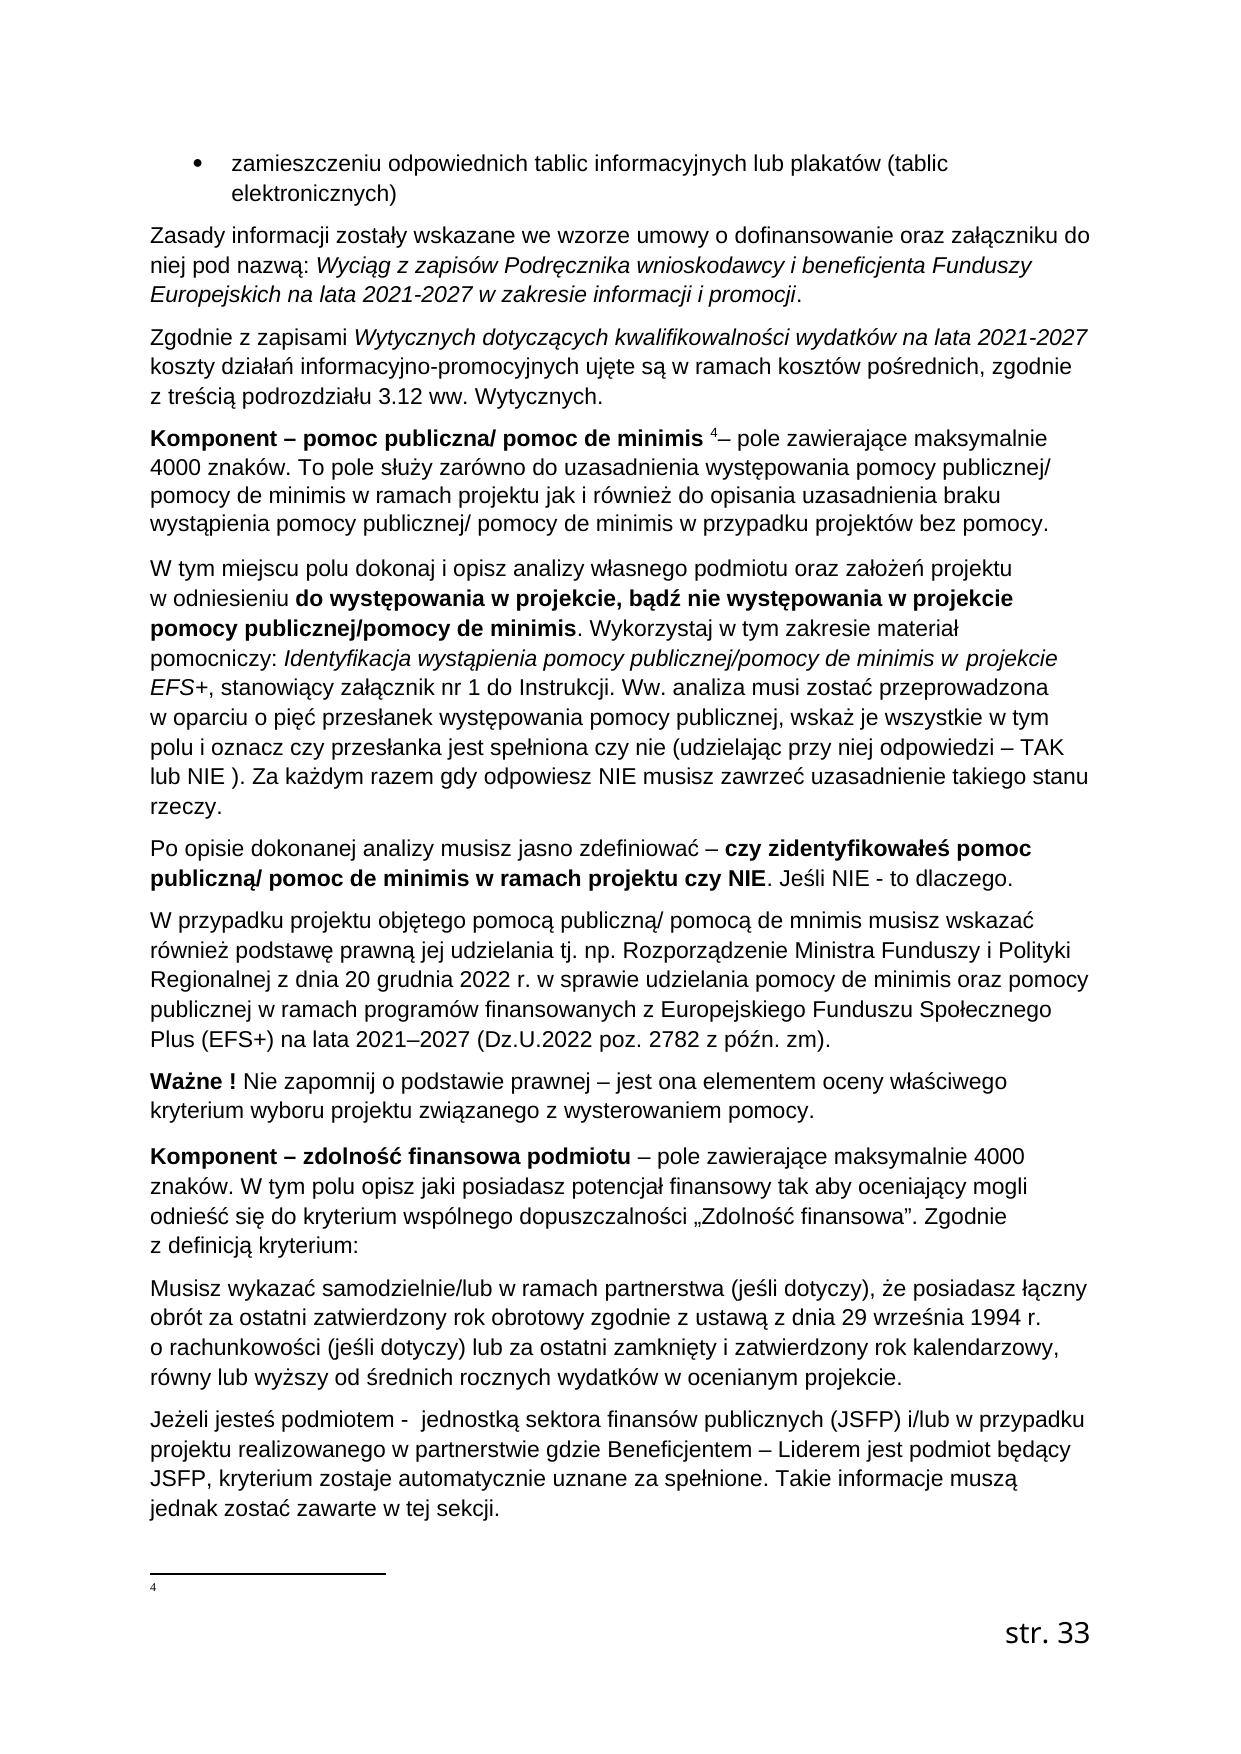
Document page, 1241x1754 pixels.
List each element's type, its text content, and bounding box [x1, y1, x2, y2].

text Zgodnie z zapisami Wytycznych dotyczących kwalifikowalności wydatków na lata 2021-2027 koszty działań informacyjno-promocyjnych ujęte są w ramach kosztów pośrednich, zgodnie z treścią podrozdziału 3.12 ww. Wytycznych. [150, 323, 1090, 409]
list zamieszczeniu odpowiednich tablic informacyjnych lub plakatów (tablic elektronicznych) [194, 150, 1090, 206]
text W tym miejscu polu dokonaj i opisz analizy własnego podmiotu oraz założeń projektu w odniesieniu do występowania w projekcie, bądź nie występowania w projekcie pomocy publicznej/pomocy de minimis. Wykorzystaj w tym zakresie materiał pomocniczy: Identyfikacja wystąpienia pomocy publicznej/pomocy de minimis w projekcie EFS+, stanowiący załącznik nr 1 do Instrukcji. Ww. analiza musi zostać przeprowadzona w oparciu o pięć przesłanek występowania pomocy publicznej, wskaż je wszystkie w tym polu i oznacz czy przesłanka jest spełniona czy nie (udzielając przy niej odpowiedzi – TAK lub NIE ). Za każdym razem gdy odpowiesz NIE musisz zawrzeć uzasadnienie takiego stanu rzeczy. [150, 555, 1090, 819]
text Komponent – zdolność finansowa podmiotu – pole zawierające maksymalnie 4000 znaków. W tym polu opisz jaki posiadasz potencjał finansowy tak aby oceniający mogli odnieść się do kryterium wspólnego dopuszczalności „Zdolność finansowa”. Zgodnie z definicją kryterium: [150, 1143, 1090, 1259]
text Komponent – pomoc publiczna/ pomoc de minimis – pole zawierające maksymalnie 4000 znaków. To pole służy zarówno do uzasadnienia występowania pomocy publicznej/ pomocy de minimis w ramach projektu jak i również do opisania uzasadnienia braku wystąpienia pomocy publicznej/ pomocy de minimis w przypadku projektów bez pomocy. [150, 425, 1090, 537]
text Ważne ! Nie zapomnij o podstawie prawnej – jest ona elementem oceny właściwego kryterium wyboru projektu związanego z wysterowaniem pomocy. [150, 1068, 1090, 1124]
text Jeżeli jesteś podmiotem - jednostką sektora finansów publicznych (JSFP) i/lub w przypadku projektu realizowanego w partnerstwie gdzie Beneficjentem – Liderem jest podmiot będący JSFP, kryterium zostaje automatycznie uznane za spełnione. Takie informacje muszą jednak zostać zawarte w tej sekcji. [150, 1406, 1090, 1521]
text W przypadku projektu objętego pomocą publiczną/ pomocą de mnimis musisz wskazać również podstawę prawną jej udzielania tj. np. Rozporządzenie Ministra Funduszy i Polityki Regionalnej z dnia 20 grudnia 2022 r. w sprawie udzielania pomocy de minimis oraz pomocy publicznej w ramach programów finansowanych z Europejskiego Funduszu Społecznego Plus (EFS+) na lata 2021–2027 (Dz.U.2022 poz. 2782 z późn. zm). [150, 907, 1090, 1052]
text Po opisie dokonanej analizy musisz jasno zdefiniować – czy zidentyfikowałeś pomoc publiczną/ pomoc de minimis w ramach projektu czy NIE. Jeśli NIE - to dlaczego. [150, 835, 1090, 891]
text Musisz wykazać samodzielnie/lub w ramach partnerstwa (jeśli dotyczy), że posiadasz łączny obrót za ostatni zatwierdzony rok obrotowy zgodnie z ustawą z dnia 29 września 1994 r. o rachunkowości (jeśli dotyczy) lub za ostatni zamknięty i zatwierdzony rok kalendarzowy, równy lub wyższy od średnich rocznych wydatków w ocenianym projekcie. [150, 1274, 1090, 1390]
text Zasady informacji zostały wskazane we wzorze umowy o dofinansowanie oraz załączniku do niej pod nazwą: Wyciąg z zapisów Podręcznika wnioskodawcy i beneficjenta Funduszy Europejskich na lata 2021-2027 w zakresie informacji i promocji. [150, 222, 1090, 308]
